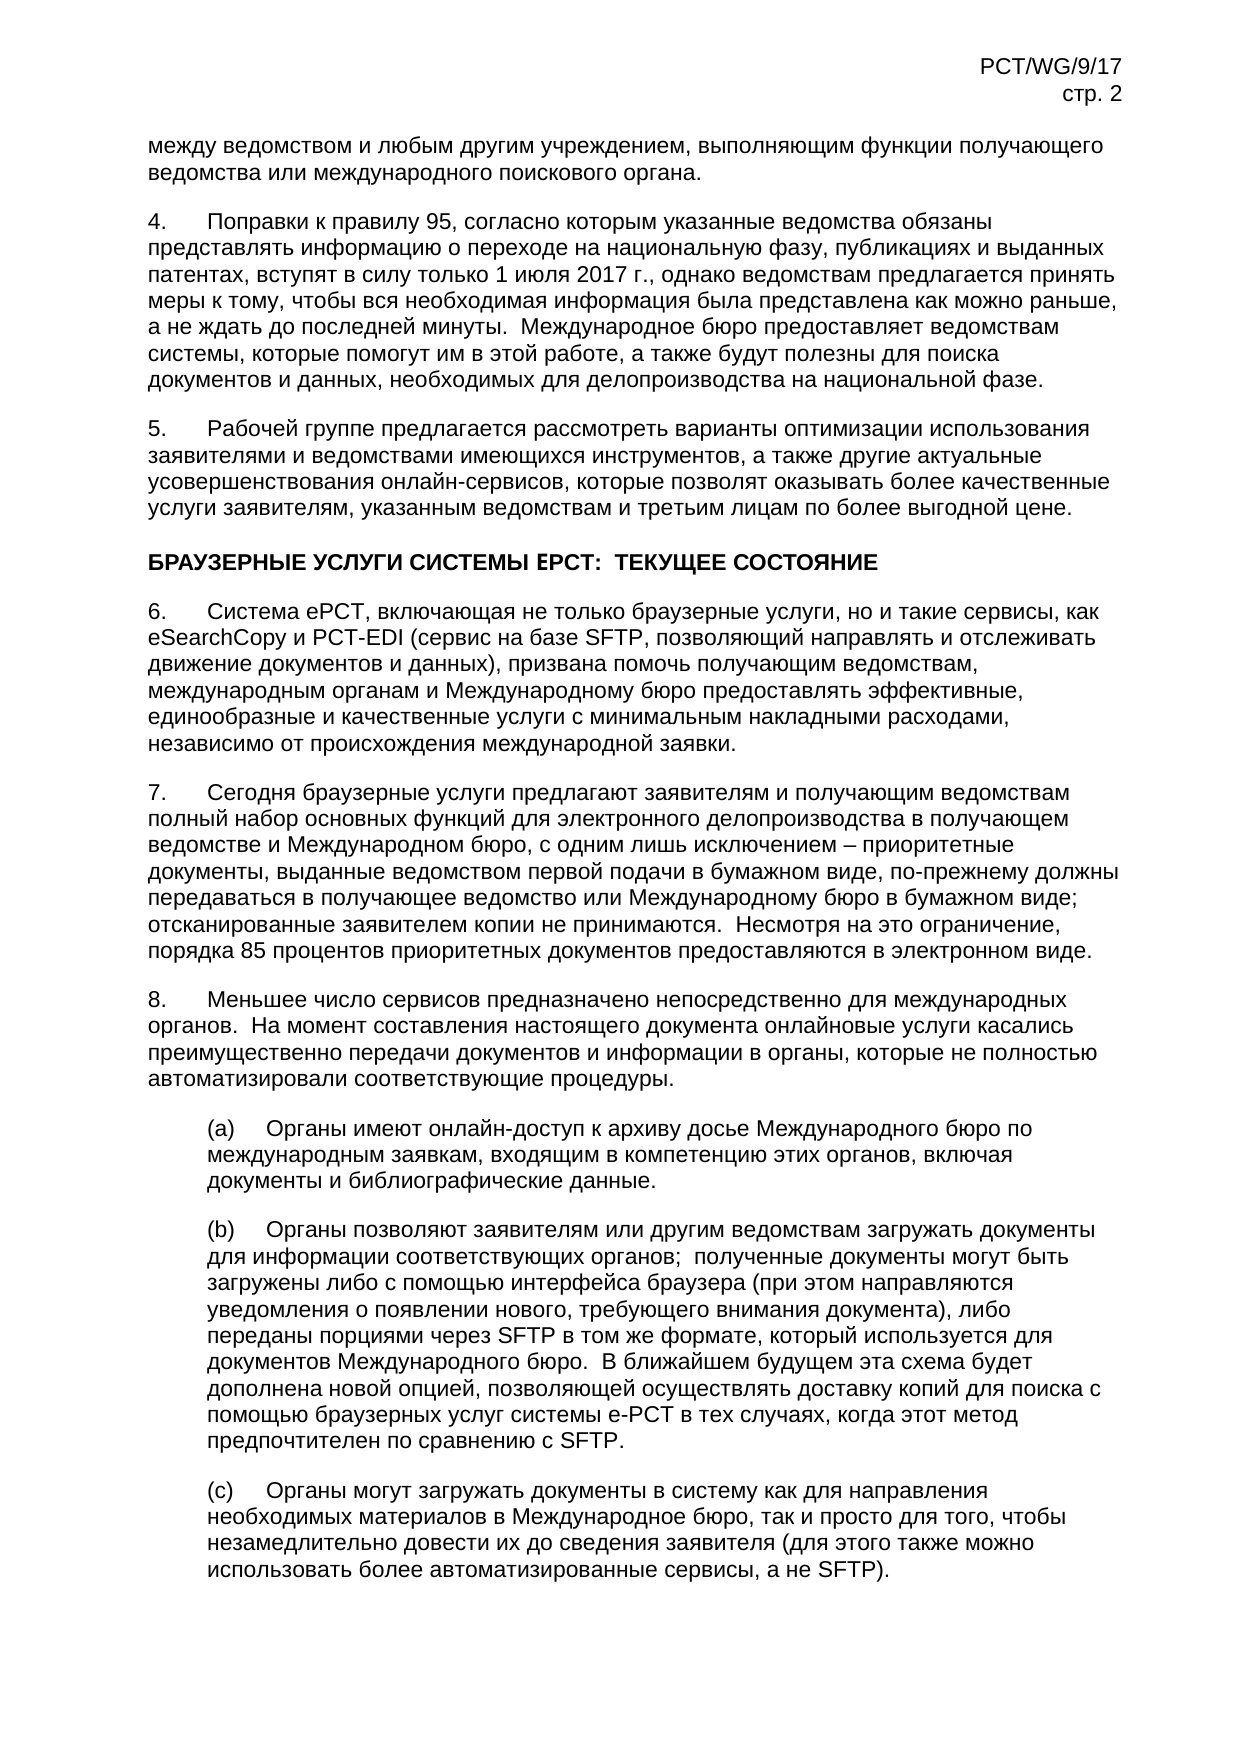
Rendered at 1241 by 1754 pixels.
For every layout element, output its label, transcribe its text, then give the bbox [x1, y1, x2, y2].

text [148, 132, 1122, 185]
text Поправки к правилу 95, согласно которым указанные ведомства обязаны представлять информацию о переходе на национальную фазу, публикациях и выданных патентах, вступят в силу только 1 июля 2017 г., однако ведомствам предлагается принять меры к тому, чтобы вся необходимая информация была представлена как можно раньше, а не ждать до последней минуты. Международное бюро предоставляет ведомствам системы, которые помогут им в этой работе, а также будут полезны для поиска документов и данных, необходимых для делопроизводства на национальной фазе. [148, 208, 1122, 392]
text Рабочей группе предлагается рассмотреть варианты оптимизации использования заявителями и ведомствами имеющихся инструментов, а также другие актуальные усовершенствования онлайн-сервисов, которые позволят оказывать более качественные услуги заявителям, указанным ведомствам и третьим лицам по более выгодной цене. [148, 415, 1122, 521]
list Органы могут загружать документы в систему как для направления необходимых материалов в Международное бюро, так и просто для того, чтобы незамедлительно довести их до сведения заявителя (для этого также можно использовать более автоматизированные сервисы, а не SFTP). [207, 1477, 1122, 1582]
text Сегодня браузерные услуги предлагают заявителям и получающим ведомствам полный набор основных функций для электронного делопроизводства в получающем ведомстве и Международном бюро, с одним лишь исключением – приоритетные документы, выданные ведомством первой подачи в бумажном виде, по-прежнему должны передаваться в получающее ведомство или Международному бюро в бумажном виде; отсканированные заявителем копии не принимаются. Несмотря на это ограничение, порядка 85 процентов приоритетных документов предоставляются в электронном виде. [148, 779, 1122, 963]
list Органы позволяют заявителям или другим ведомствам загружать документы для информации соответствующих органов; полученные документы могут быть загружены либо с помощью интерфейса браузера (при этом направляются уведомления о появлении нового, требующего внимания документа), либо переданы порциями через SFTP в том же формате, который используется для документов Международного бюро. В ближайшем будущем эта схема будет дополнена новой опцией, позволяющей осуществлять доставку копий для поиска с помощью браузерных услуг системы e-PCT в тех случаях, когда этот метод предпочтителен по сравнению с SFTP. [207, 1216, 1122, 1454]
text Меньшее число сервисов предназначено непосредственно для международных органов. На момент составления настоящего документа онлайновые услуги касались преимущественно передачи документов и информации в органы, которые не полностью автоматизировали соответствующие процедуры. [148, 986, 1122, 1092]
subtitle БРАУЗЕРНЫЕ услуги СИСТЕМы ePCT: ТЕКУЩЕЕ СОСТОЯНИЕ [148, 546, 1122, 577]
text Система ePCT, включающая не только браузерные услуги, но и такие сервисы, как eSearchCopy и PCT-EDI (сервис на базе SFTP, позволяющий направлять и отслеживать движение документов и данных), призвана помочь получающим ведомствам, международным органам и Международному бюро предоставлять эффективные, единообразные и качественные услуги с минимальным накладными расходами, независимо от происхождения международной заявки. [148, 598, 1122, 756]
list Органы имеют онлайн-доступ к архиву досье Международного бюро по международным заявкам, входящим в компетенцию этих органов, включая документы и библиографические данные. [207, 1114, 1122, 1193]
